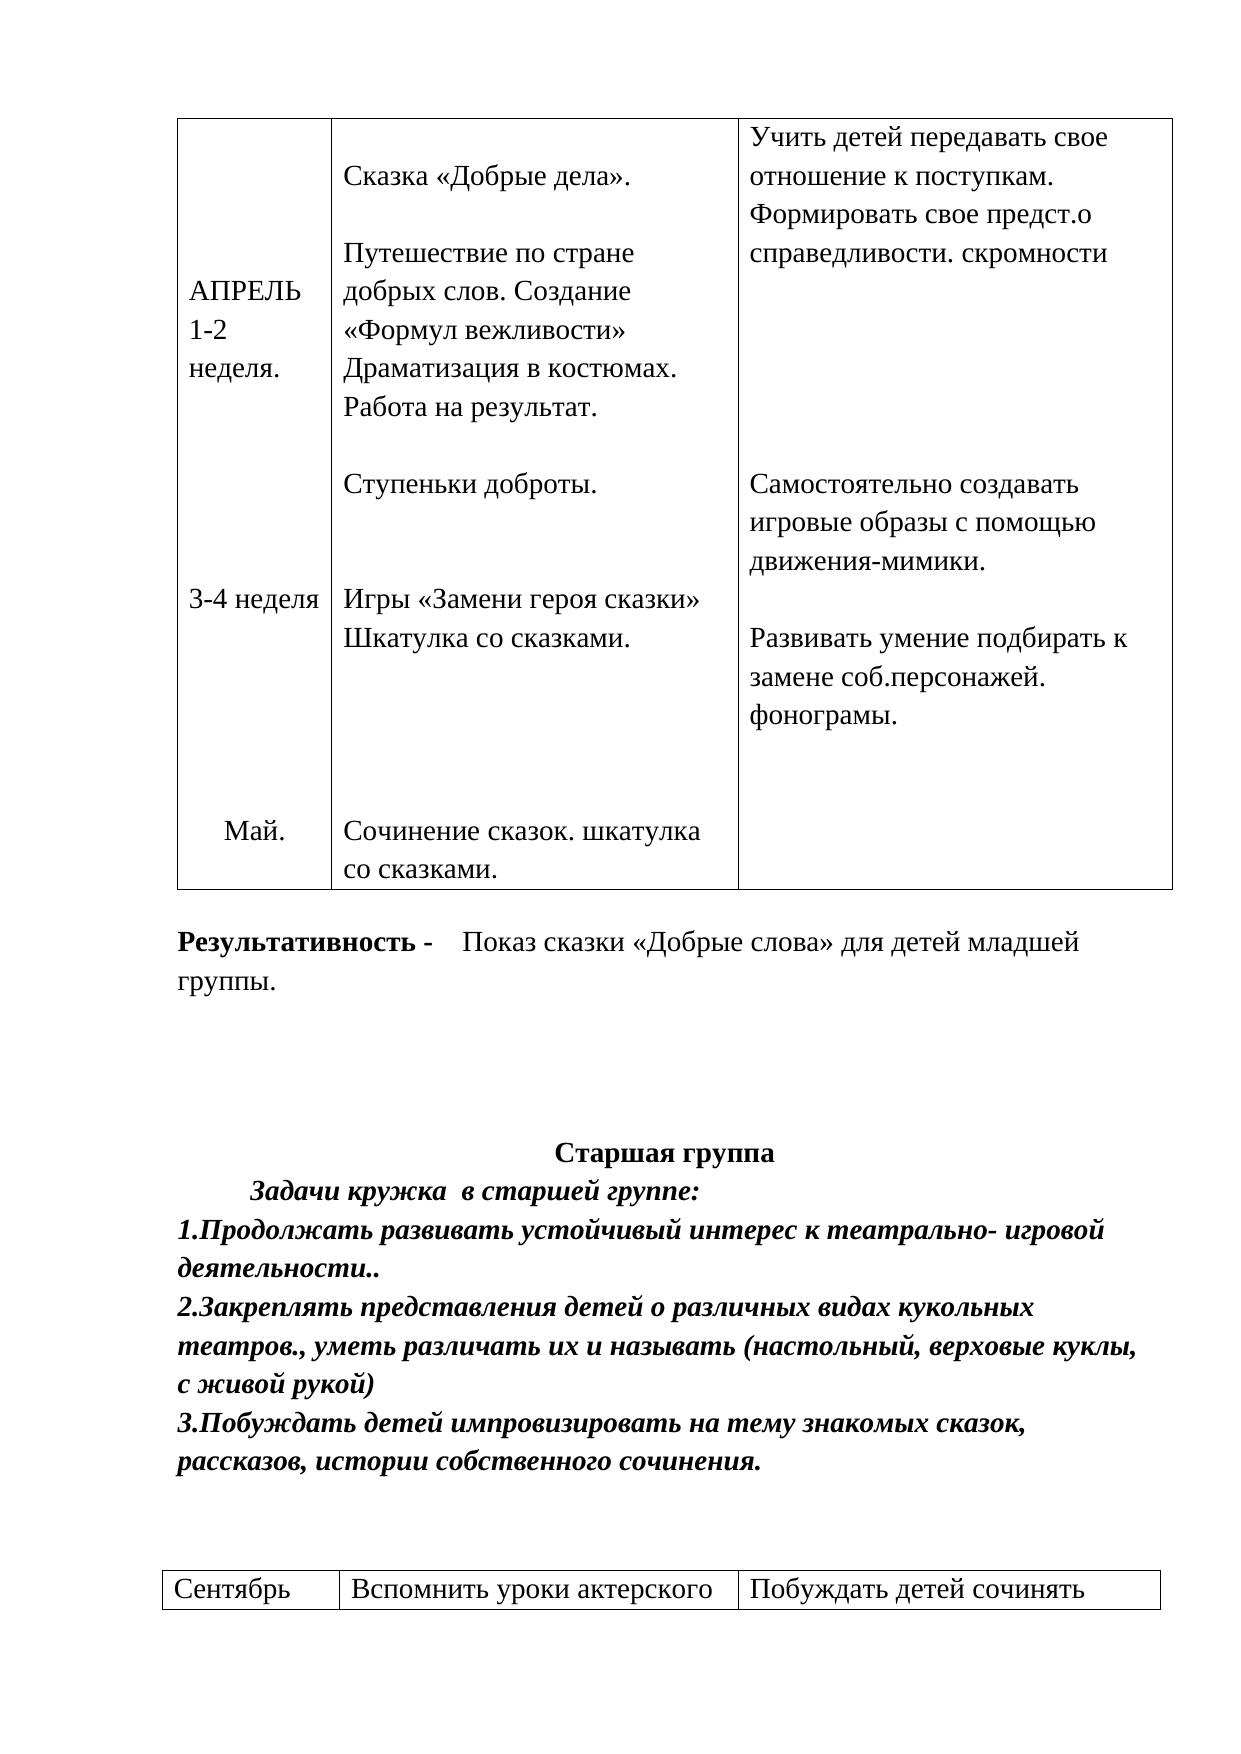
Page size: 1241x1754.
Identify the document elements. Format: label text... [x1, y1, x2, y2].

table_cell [332, 119, 738, 889]
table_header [163, 1571, 339, 1609]
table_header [739, 1571, 1160, 1609]
text Задачи кружка в старшей группе: 1.Продолжать развивать устойчивый интерес к театрально- игровой деятельности.. 2.Закреплять представления детей о различных видах кукольных театров., уметь различать их и называть (настольный, верховые куклы, с живой рукой) 3.Побуждать детей импровизировать на тему знакомых сказок, рассказов, истории собственного сочинения. [177, 1173, 1152, 1477]
text Старшая группа [177, 1135, 1152, 1168]
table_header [340, 1571, 738, 1609]
text Результативность - Показ сказки «Добрые слова» для детей младшей группы. [177, 924, 1152, 996]
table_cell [739, 119, 1172, 889]
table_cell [178, 119, 331, 889]
